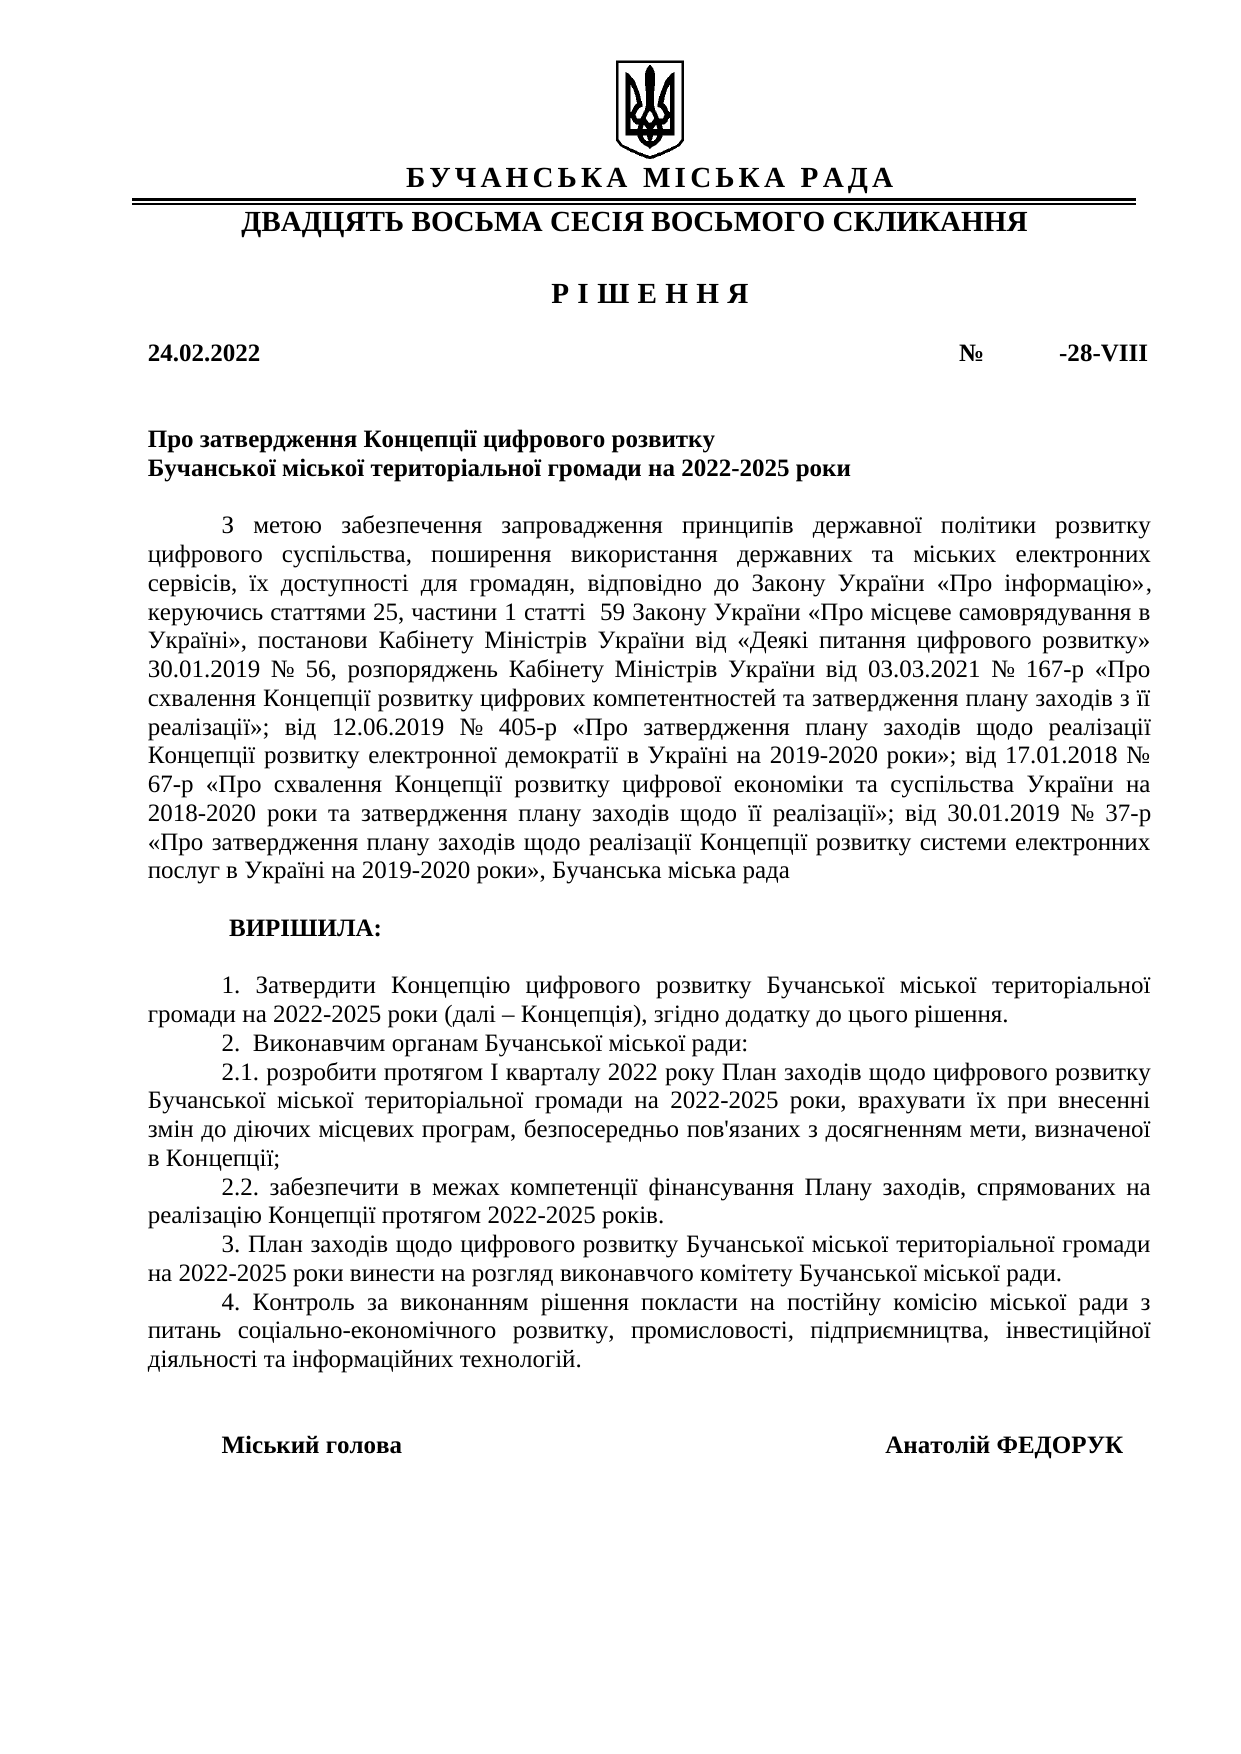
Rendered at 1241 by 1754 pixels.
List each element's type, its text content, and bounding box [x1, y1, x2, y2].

text 2.1. розробити протягом І кварталу 2022 року План заходів щодо цифрового розвитку Бучанської міської територіальної громади на 2022-2025 роки, врахувати їх при внесенні змін до діючих місцевих програм, безпосередньо пов'язаних з досягненням мети, визначеної в Концепції; [148, 1057, 1152, 1172]
text Бучанської міської територіальної громади на 2022-2025 роки [148, 453, 1152, 482]
text ВИРІШИЛА: [148, 913, 1152, 942]
text 2.2. забезпечити в межах компетенції фінансування Плану заходів, спрямованих на реалізацію Концепції протягом 2022-2025 років. [148, 1172, 1152, 1229]
table_header ДВАДЦЯТЬ ВОСЬМА СЕСІЯ ВОСЬМОГО СКЛИКАННЯ [132, 205, 1136, 242]
text РІШЕННЯ [148, 276, 1152, 309]
text 24.02.2022 № -28-VIII [148, 338, 1152, 367]
text Про затвердження Концепції цифрового розвитку [148, 424, 1152, 453]
text Міський голова Анатолій ФЕДОРУК [221, 1431, 1152, 1459]
text 1. Затвердити Концепцію цифрового розвитку Бучанської міської територіальної громади на 2022-2025 роки (далі – Концепція), згідно додатку до цього рішення. [148, 971, 1152, 1028]
text 2. Виконавчим органам Бучанської міської ради: [148, 1028, 1152, 1057]
picture [614, 59, 685, 160]
text БУЧАНСЬКА МІСЬКА РАДА [148, 160, 1152, 193]
text З метою забезпечення запровадження принципів державної політики розвитку цифрового суспільства, поширення використання державних та міських електронних сервісів, їх доступності для громадян, відповідно до Закону України «Про інформацію», керуючись статтями 25, частини 1 статті 59 Закону України «Про місцеве самоврядування в Україні», постанови Кабінету Міністрів України від «Деякі питання цифрового розвитку» 30.01.2019 № 56, розпоряджень Кабінету Міністрів України від 03.03.2021 № 167-р «Про схвалення Концепції розвитку цифрових компетентностей та затвердження плану заходів з її реалізації»; від 12.06.2019 № 405-р «Про затвердження плану заходів щодо реалізації Концепції розвитку електронної демократії в Україні на 2019-2020 роки»; від 17.01.2018 № 67-р «Про схвалення Концепції розвитку цифрової економіки та суспільства України на 2018-2020 роки та затвердження плану заходів щодо її реалізації»; від 30.01.2019 № 37-р «Про затвердження плану заходів щодо реалізації Концепції розвитку системи електронних послуг в Україні на 2019-2020 роки», Бучанська міська рада [148, 511, 1152, 884]
text 3. План заходів щодо цифрового розвитку Бучанської міської територіальної громади на 2022-2025 роки винести на розгляд виконавчого комітету Бучанської міської ради. [148, 1229, 1152, 1287]
text 4. Контроль за виконанням рішення покласти на постійну комісію міської ради з питань соціально-економічного розвитку, промисловості, підприємництва, інвестиційної діяльності та інформаційних технологій. [148, 1287, 1152, 1373]
